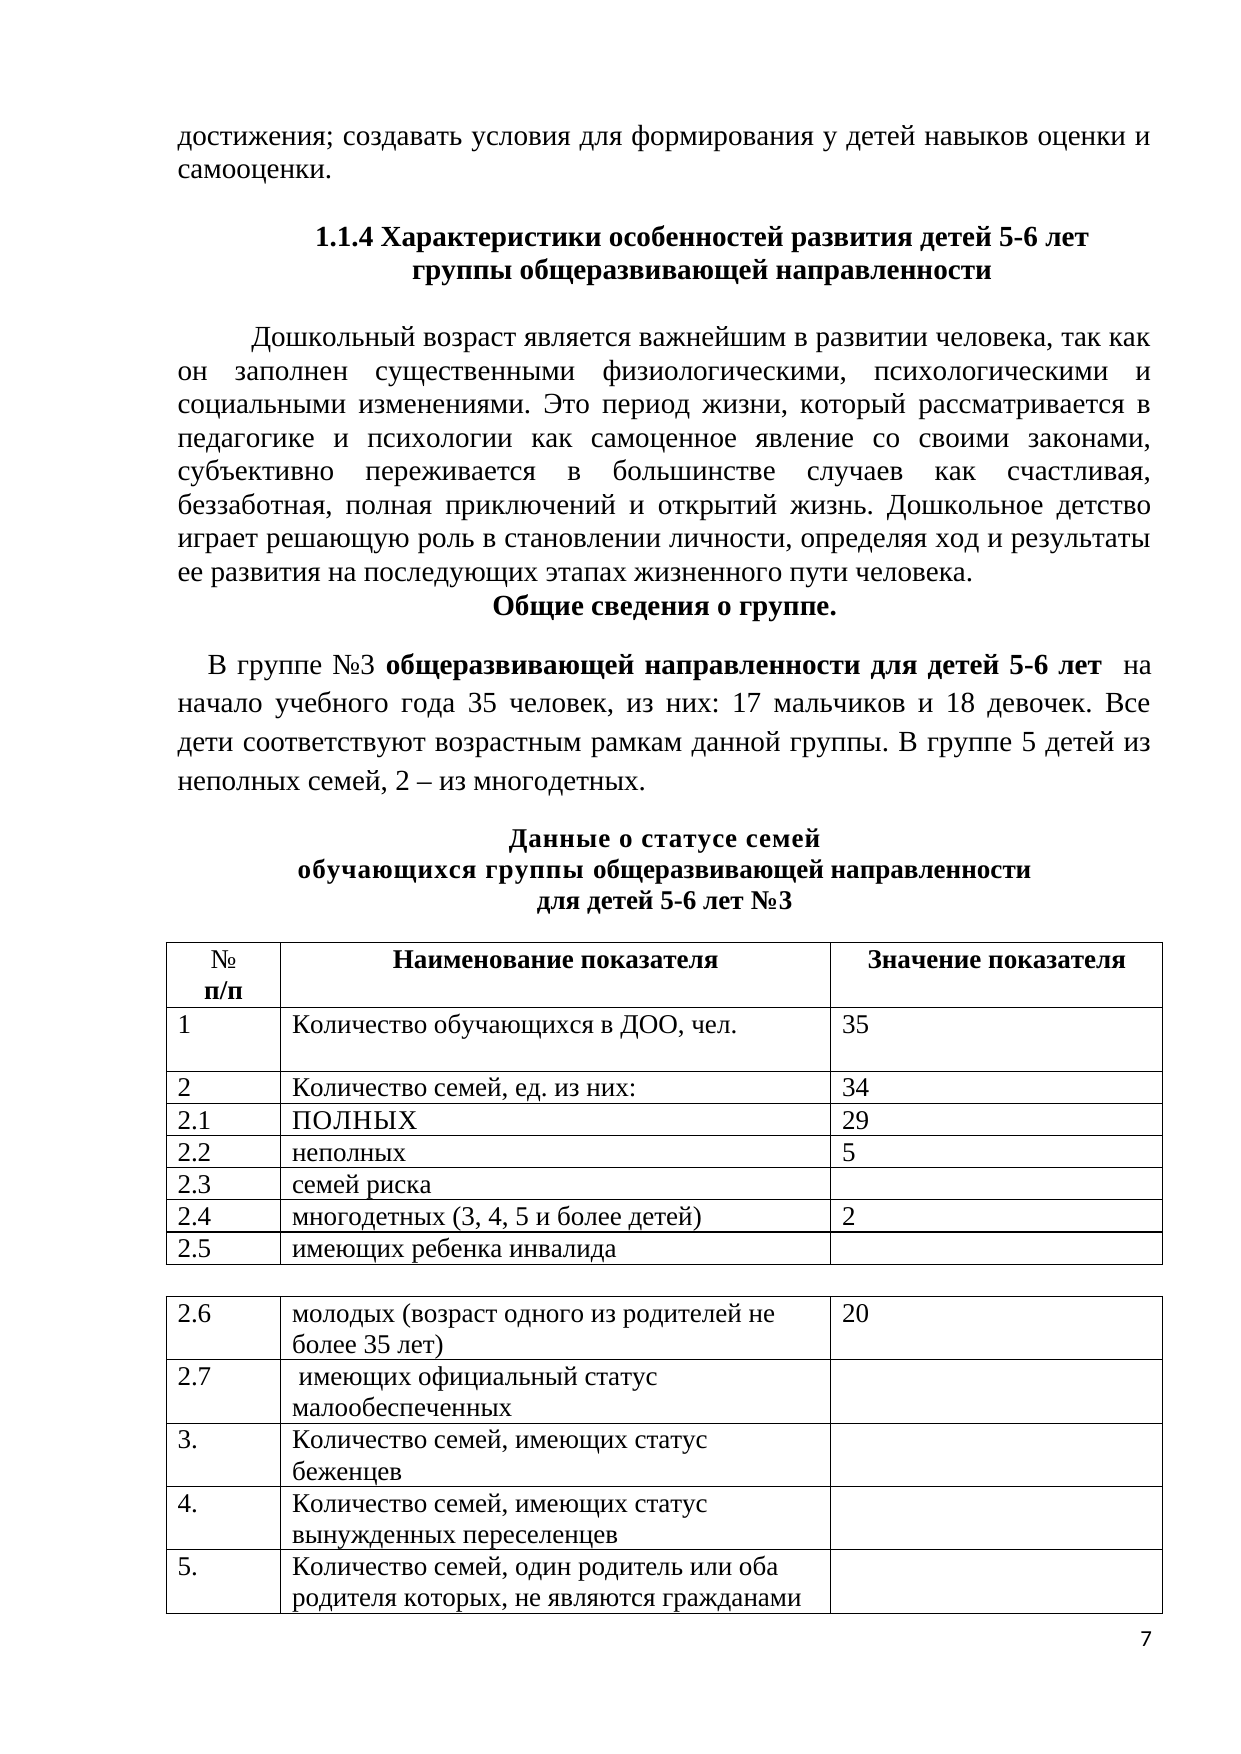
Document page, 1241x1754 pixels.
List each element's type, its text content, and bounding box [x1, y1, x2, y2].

table_cell Количество семей, ед. из них: [281, 1072, 830, 1103]
table_cell 2.2 [167, 1136, 280, 1167]
table_cell 2.5 [167, 1233, 280, 1264]
table_header Значение показателя [831, 943, 1162, 1007]
table_cell имеющих ребенка инвалида [281, 1233, 830, 1264]
table_cell [831, 1487, 1162, 1549]
table_cell 34 [831, 1072, 1162, 1103]
table_cell 5 [831, 1136, 1162, 1167]
table_cell 3. [167, 1424, 280, 1486]
table_header молодых (возраст одного из родителей не более 35 лет) [281, 1297, 830, 1359]
table_cell 1 [167, 1008, 280, 1071]
table_cell 4. [167, 1487, 280, 1549]
table_cell Количество семей, имеющих статус вынужденных переселенцев [281, 1487, 830, 1549]
text В группе №3 общеразвивающей направленности для детей 5-6 лет на начало учебного года 35 человек, из них: 17 мальчиков и 18 девочек. Все дети соответствуют возрастным рамкам данной группы. В группе 5 детей из неполных семей, 2 – из многодетных. [177, 647, 1152, 796]
text обучающихся группы общеразвивающей направленности [177, 853, 1152, 884]
text группы общеразвивающей направленности [252, 252, 1152, 286]
text Дошкольный возраст является важнейшим в развитии человека, так как он заполнен существенными физиологическими, психологическими и социальными изменениями. Это период жизни, который рассматривается в педагогике и психологии как самоценное явление со своими законами, субъективно переживается в большинстве случаев как счастливая, беззаботная, полная приключений и открытий жизнь. Дошкольное детство играет решающую роль в становлении личности, определяя ход и результаты ее развития на последующих этапах жизненного пути человека. [177, 319, 1152, 588]
table_cell 35 [831, 1008, 1162, 1071]
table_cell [281, 1550, 830, 1612]
table_cell Количество обучающихся в ДОО, чел. [281, 1008, 830, 1071]
table_cell 2.7 [167, 1360, 280, 1422]
table_header Наименование показателя [281, 943, 830, 1007]
text 1.1.4 Характеристики особенностей развития детей 5-6 лет [252, 219, 1152, 252]
table_cell [831, 1168, 1162, 1199]
table_cell 2.4 [167, 1200, 280, 1231]
table_cell неполных [281, 1136, 830, 1167]
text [177, 118, 1152, 185]
table_cell 2.1 [167, 1104, 280, 1135]
text Данные о статусе семей [177, 822, 1152, 853]
text Общие сведения о группе. [177, 588, 1152, 621]
table_cell ПОЛНЫХ [281, 1104, 830, 1135]
table_cell [831, 1233, 1162, 1264]
table_cell 5. [167, 1550, 280, 1612]
table_header 2.6 [167, 1297, 280, 1359]
table_cell [831, 1424, 1162, 1486]
table_cell имеющих официальный статус малообеспеченных [281, 1360, 830, 1422]
table_cell 29 [831, 1104, 1162, 1135]
table_cell семей риска [281, 1168, 830, 1199]
table_header № п/п [167, 943, 280, 1007]
table_cell многодетных (3, 4, 5 и более детей) [281, 1200, 830, 1231]
table_cell [831, 1550, 1162, 1612]
table_cell [831, 1360, 1162, 1422]
table_cell 2 [167, 1072, 280, 1103]
text для детей 5-6 лет №3 [177, 884, 1152, 916]
table_cell Количество семей, имеющих статус беженцев [281, 1424, 830, 1486]
table_header 20 [831, 1297, 1162, 1359]
table_cell 2 [831, 1200, 1162, 1231]
table_cell 2.3 [167, 1168, 280, 1199]
